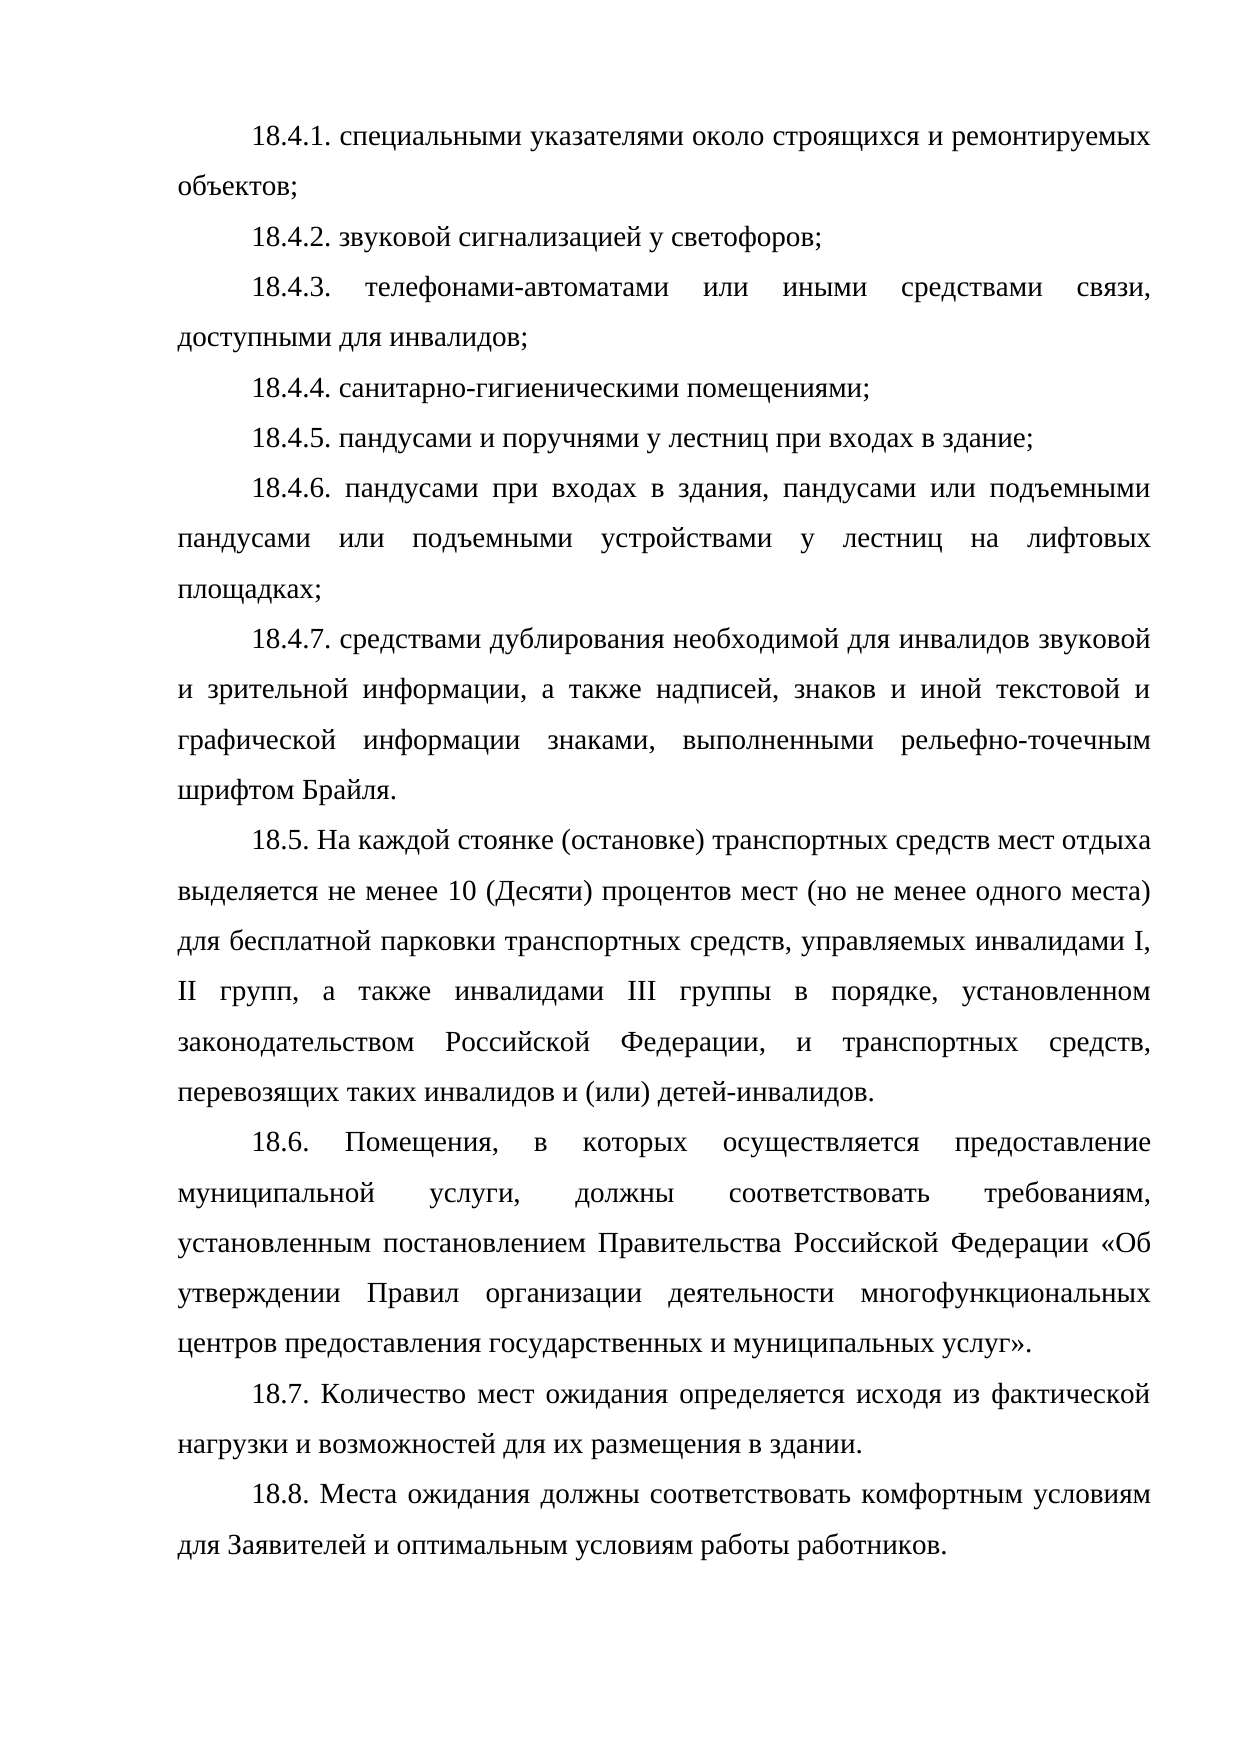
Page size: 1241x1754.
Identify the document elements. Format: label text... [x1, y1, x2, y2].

text 18.5. На каждой стоянке (остановке) транспортных средств мест отдыха выделяется не менее 10 (Десяти) процентов мест (но не менее одного места) для бесплатной парковки транспортных средств, управляемых инвалидами I, II групп, а также инвалидами III группы в порядке, установленном законодательством Российской Федерации, и транспортных средств, перевозящих таких инвалидов и (или) детей-инвалидов. [177, 822, 1152, 1108]
text 18.4.7. средствами дублирования необходимой для инвалидов звуковой и зрительной информации, а также надписей, знаков и иной текстовой и графической информации знаками, выполненными рельефно-точечным шрифтом Брайля. [177, 621, 1152, 806]
text 18.8. Места ожидания должны соответствовать комфортным условиям для Заявителей и оптимальным условиям работы работников. [177, 1477, 1152, 1560]
text 18.4.1. специальными указателями около строящихся и ремонтируемых объектов; [177, 118, 1152, 202]
text 18.4.4. санитарно-гигиеническими помещениями; [177, 370, 1152, 403]
text 18.7. Количество мест ожидания определяется исходя из фактической нагрузки и возможностей для их размещения в здании. [177, 1376, 1152, 1460]
text 18.4.2. звуковой сигнализацией у светофоров; [177, 219, 1152, 252]
text 18.6. Помещения, в которых осуществляется предоставление муниципальной услуги, должны соответствовать требованиям, установленным постановлением Правительства Российской Федерации «Об утверждении Правил организации деятельности многофункциональных центров предоставления государственных и муниципальных услуг». [177, 1124, 1152, 1359]
text 18.4.6. пандусами при входах в здания, пандусами или подъемными пандусами или подъемными устройствами у лестниц на лифтовых площадках; [177, 470, 1152, 604]
text 18.4.5. пандусами и поручнями у лестниц при входах в здание; [177, 420, 1152, 453]
text 18.4.3. телефонами-автоматами или иными средствами связи, доступными для инвалидов; [177, 269, 1152, 353]
